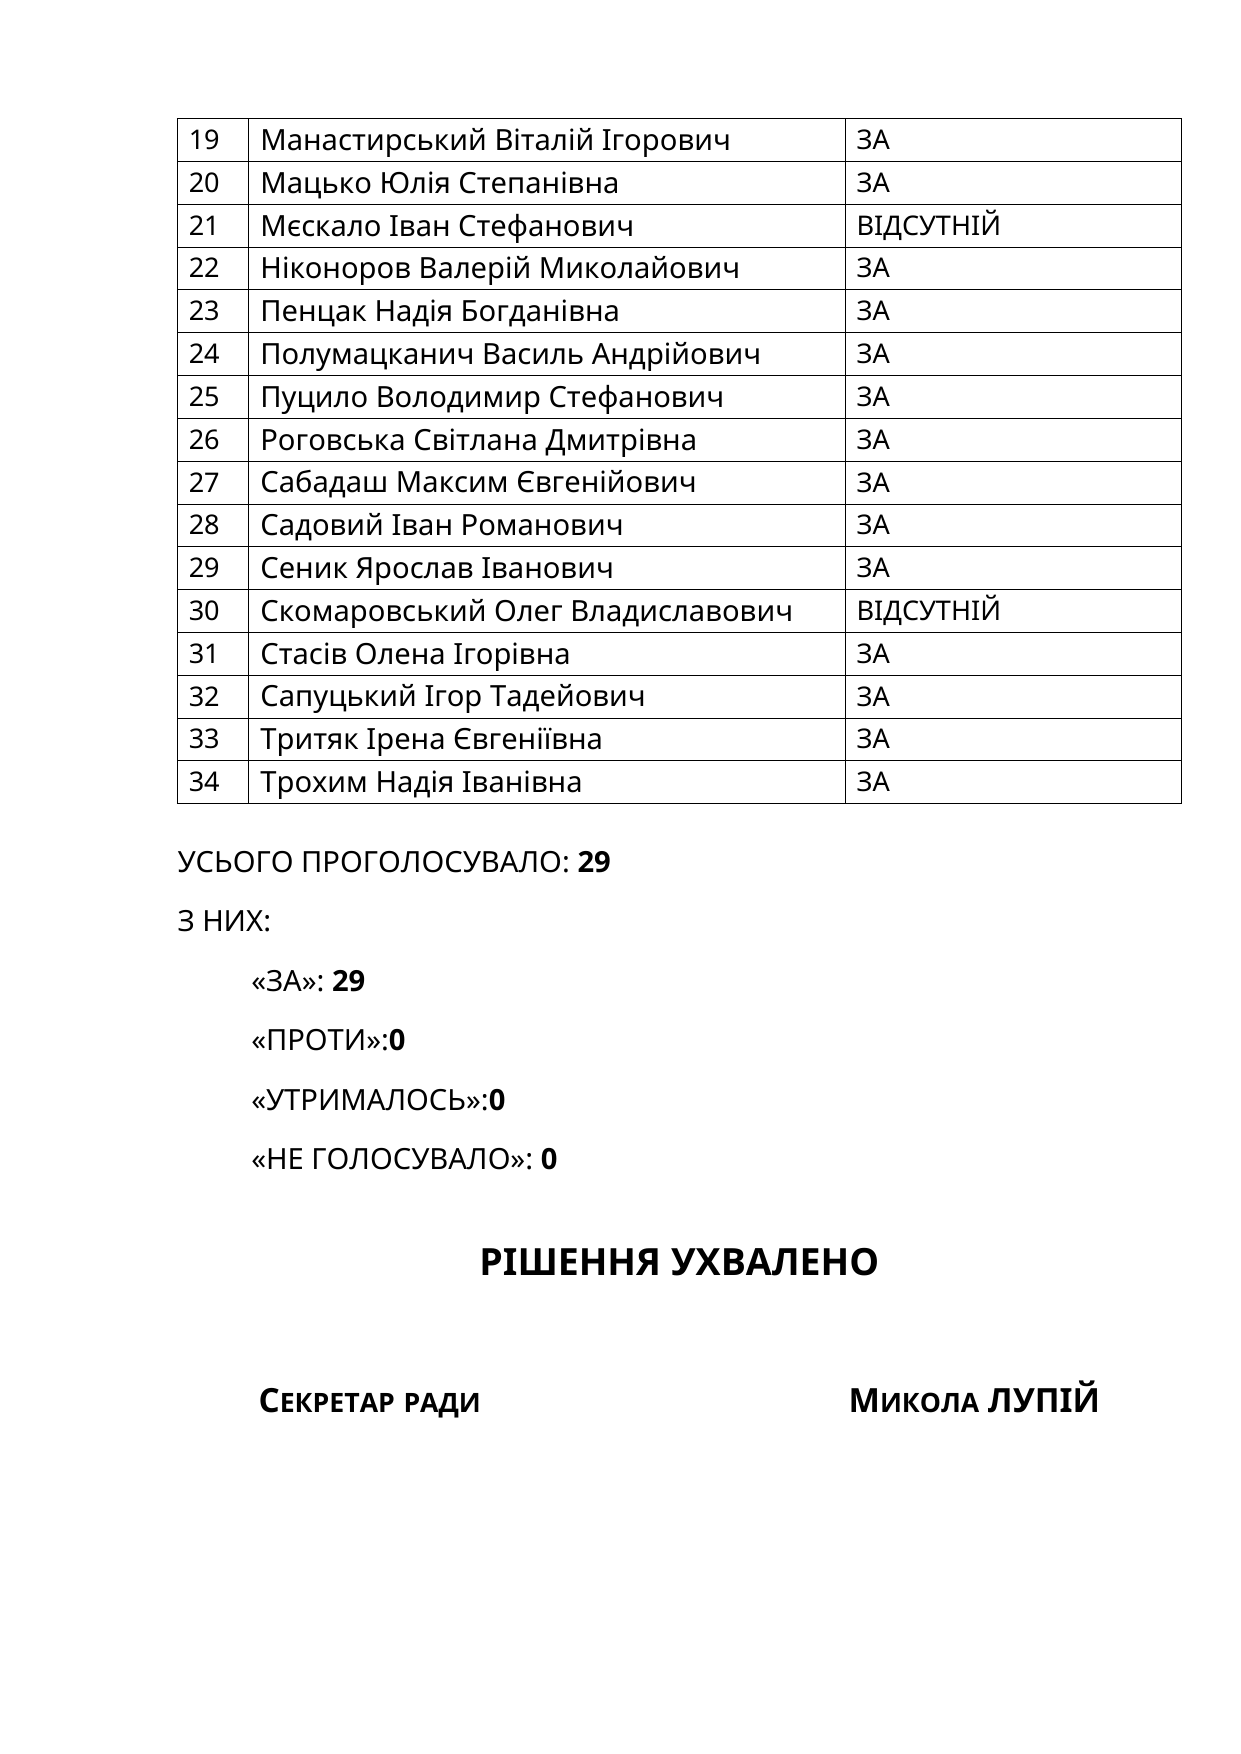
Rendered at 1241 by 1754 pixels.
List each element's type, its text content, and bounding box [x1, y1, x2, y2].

text «ПРОТИ»:0 [177, 1019, 1181, 1059]
table_cell ЗА [846, 633, 1181, 675]
table_cell Садовий Іван Романович [249, 505, 845, 546]
table_cell Тритяк Ірена Євгеніївна [249, 719, 845, 760]
text «НЕ ГОЛОСУВАЛО»: 0 [177, 1138, 1181, 1178]
table_cell ЗА [846, 376, 1181, 418]
text Усього проголосувало: 29 [177, 841, 1181, 881]
text З НИХ: [177, 901, 1181, 940]
table_cell Сапуцький Ігор Тадейович [249, 676, 845, 717]
table_cell ЗА [846, 162, 1181, 204]
table_cell 29 [178, 547, 248, 589]
text «УТРИМАЛОСЬ»:0 [177, 1079, 1181, 1119]
table_cell ЗА [846, 719, 1181, 760]
table_cell ЗА [846, 119, 1181, 161]
table_cell Скомаровський Олег Владиславович [249, 590, 845, 632]
table_cell ЗА [846, 419, 1181, 461]
text «ЗА»: 29 [177, 960, 1181, 1000]
table_cell Полумацканич Василь Андрійович [249, 333, 845, 375]
table_cell ЗА [846, 462, 1181, 503]
table_cell Сеник Ярослав Іванович [249, 547, 845, 589]
table_cell 30 [178, 590, 248, 632]
table_cell Роговська Світлана Дмитрівна [249, 419, 845, 461]
table_cell Мацько Юлія Степанівна [249, 162, 845, 204]
table_cell Сабадаш Максим Євгенійович [249, 462, 845, 503]
table_cell 21 [178, 205, 248, 247]
table_cell 28 [178, 505, 248, 546]
table_cell 32 [178, 676, 248, 717]
table_cell ВІДСУТНІЙ [846, 590, 1181, 632]
table_cell ЗА [846, 290, 1181, 332]
table_cell 19 [178, 119, 248, 161]
table_cell Пенцак Надія Богданівна [249, 290, 845, 332]
table_cell Трохим Надія Іванівна [249, 761, 845, 803]
table_cell 33 [178, 719, 248, 760]
table_cell 20 [178, 162, 248, 204]
table_cell 31 [178, 633, 248, 675]
table_cell ЗА [846, 333, 1181, 375]
table_cell 23 [178, 290, 248, 332]
table_cell Стасів Олена Ігорівна [249, 633, 845, 675]
table_cell ЗА [846, 676, 1181, 717]
table_cell ЗА [846, 248, 1181, 289]
table_cell ЗА [846, 761, 1181, 803]
table_cell 22 [178, 248, 248, 289]
table_cell 26 [178, 419, 248, 461]
table_cell Мєскало Іван Стефанович [249, 205, 845, 247]
text РІШЕННЯ УХВАЛЕНО [177, 1235, 1181, 1286]
table_cell ЗА [846, 505, 1181, 546]
table_cell 34 [178, 761, 248, 803]
table_cell 24 [178, 333, 248, 375]
text Секретар ради Микола ЛУПІЙ [177, 1377, 1181, 1422]
table_cell 25 [178, 376, 248, 418]
table_cell ВІДСУТНІЙ [846, 205, 1181, 247]
table_cell Пуцило Володимир Стефанович [249, 376, 845, 418]
table_cell ЗА [846, 547, 1181, 589]
table_cell 27 [178, 462, 248, 503]
table_cell Ніконоров Валерій Миколайович [249, 248, 845, 289]
table_cell Манастирський Віталій Ігорович [249, 119, 845, 161]
